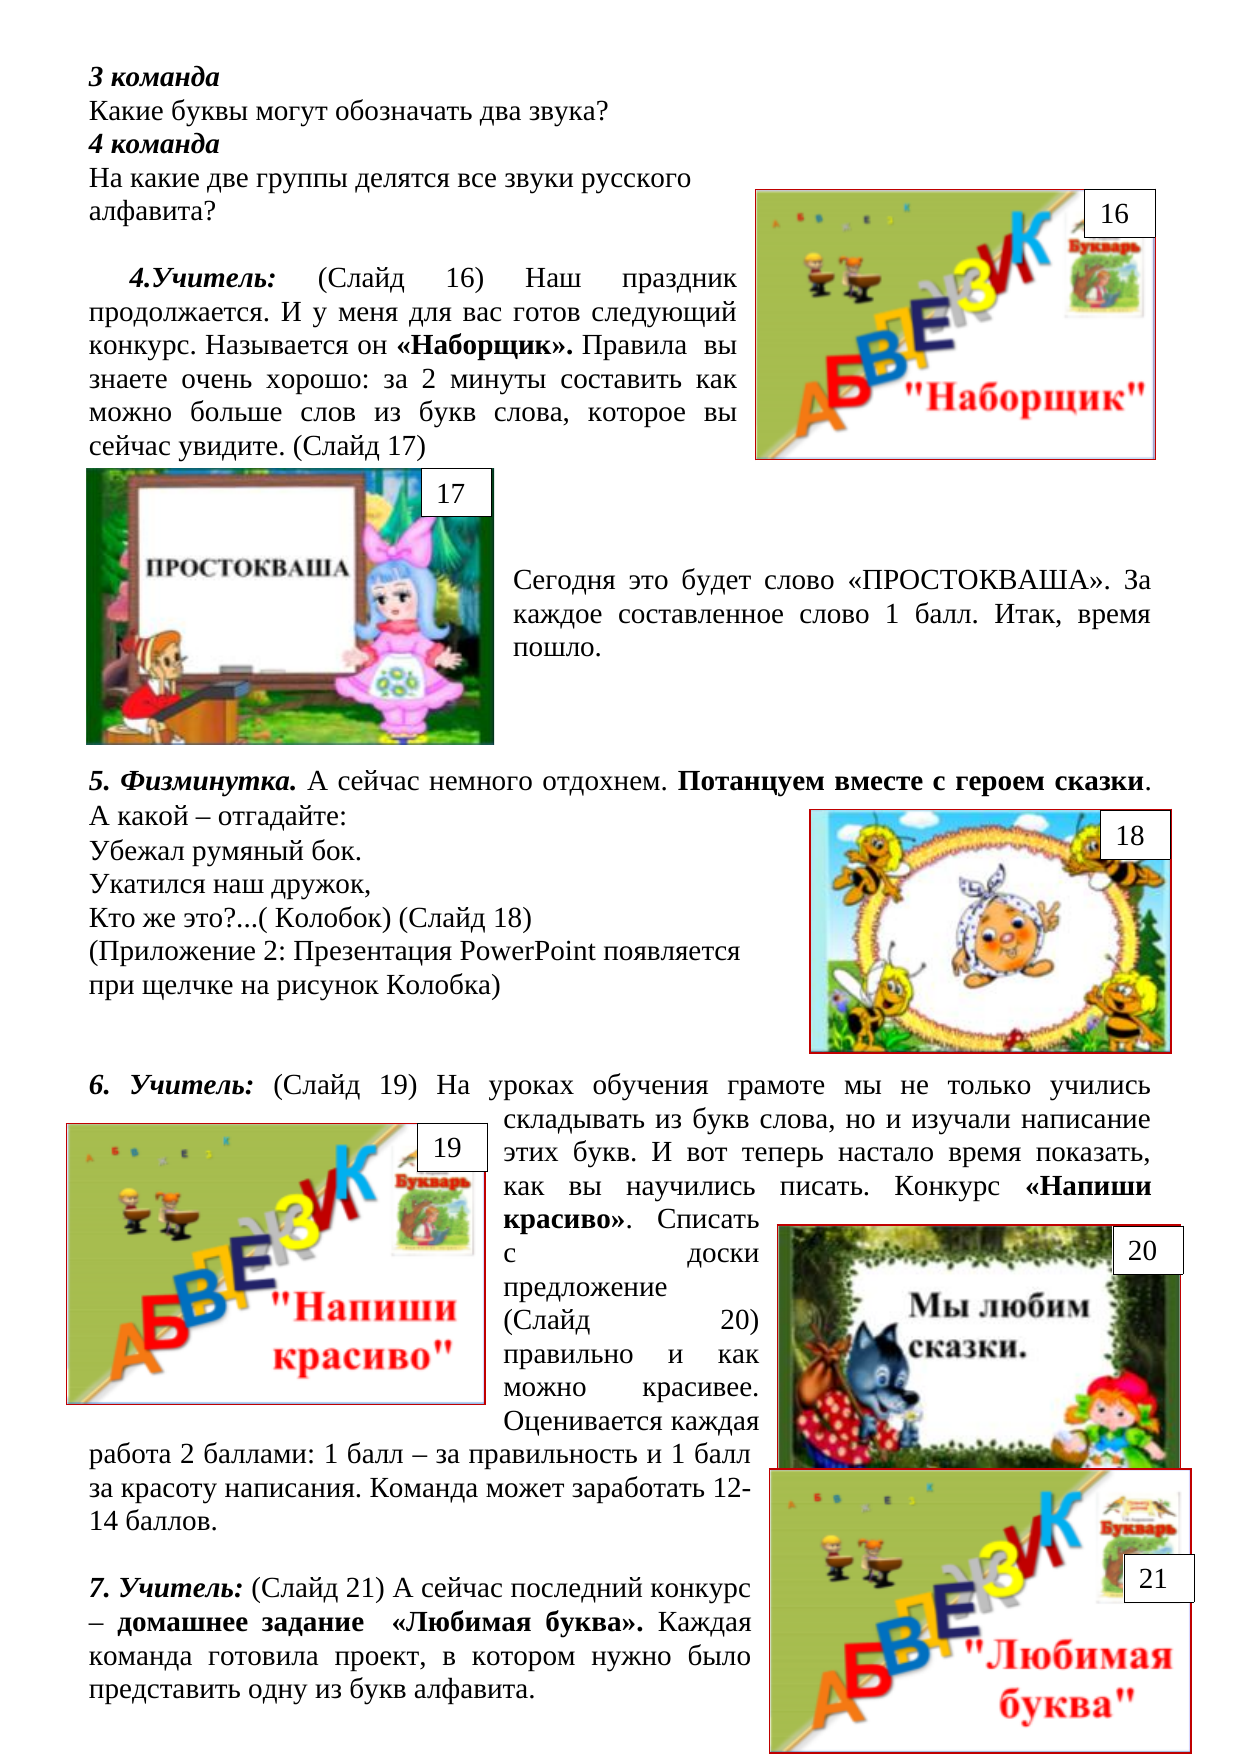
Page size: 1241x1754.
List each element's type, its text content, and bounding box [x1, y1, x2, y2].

picture [778, 1226, 1180, 1468]
picture [86, 468, 495, 744]
list Укатился наш дружок, [89, 866, 809, 900]
list Кто же это?...( Колобок) (Слайд 18) [89, 900, 809, 933]
picture [770, 1470, 1190, 1752]
picture [67, 1124, 484, 1404]
text На какие две группы делятся все звуки русского алфавита? [89, 160, 1152, 227]
text 4.Учитель: (Слайд 16) Наш праздник продолжается. И у меня для вас готов следующий конкурс. Называется он «Наборщик». Правила вы знаете очень хорошо: за 2 минуты составить как можно больше слов из букв слова, которое вы сейчас увидите. (Слайд 17) [89, 260, 1152, 462]
picture [756, 190, 1155, 459]
text 7. Учитель: (Слайд 21) А сейчас последний конкурс – домашнее задание «Любимая буква». Каждая команда готовила проект, в котором нужно было представить одну из букв алфавита. [89, 1571, 769, 1705]
picture [811, 810, 1170, 1052]
text Сегодня это будет слово «ПРОСТОКВАША». За каждое составленное слово 1 балл. Итак, время пошло. [495, 562, 1152, 663]
text 3 команда [89, 59, 1152, 93]
text Какие буквы могут обозначать два звука? [89, 93, 1152, 126]
list (Приложение 2: Презентация PowerPoint появляется при щелчке на рисунок Колобка) [89, 933, 809, 1000]
text 5. Физминутка. А сейчас немного отдохнем. Потанцуем вместе с героем сказки. А какой – отгадайте: [89, 763, 1152, 833]
list Убежал румяный бок. [89, 833, 809, 866]
text 4 команда [89, 126, 1152, 160]
